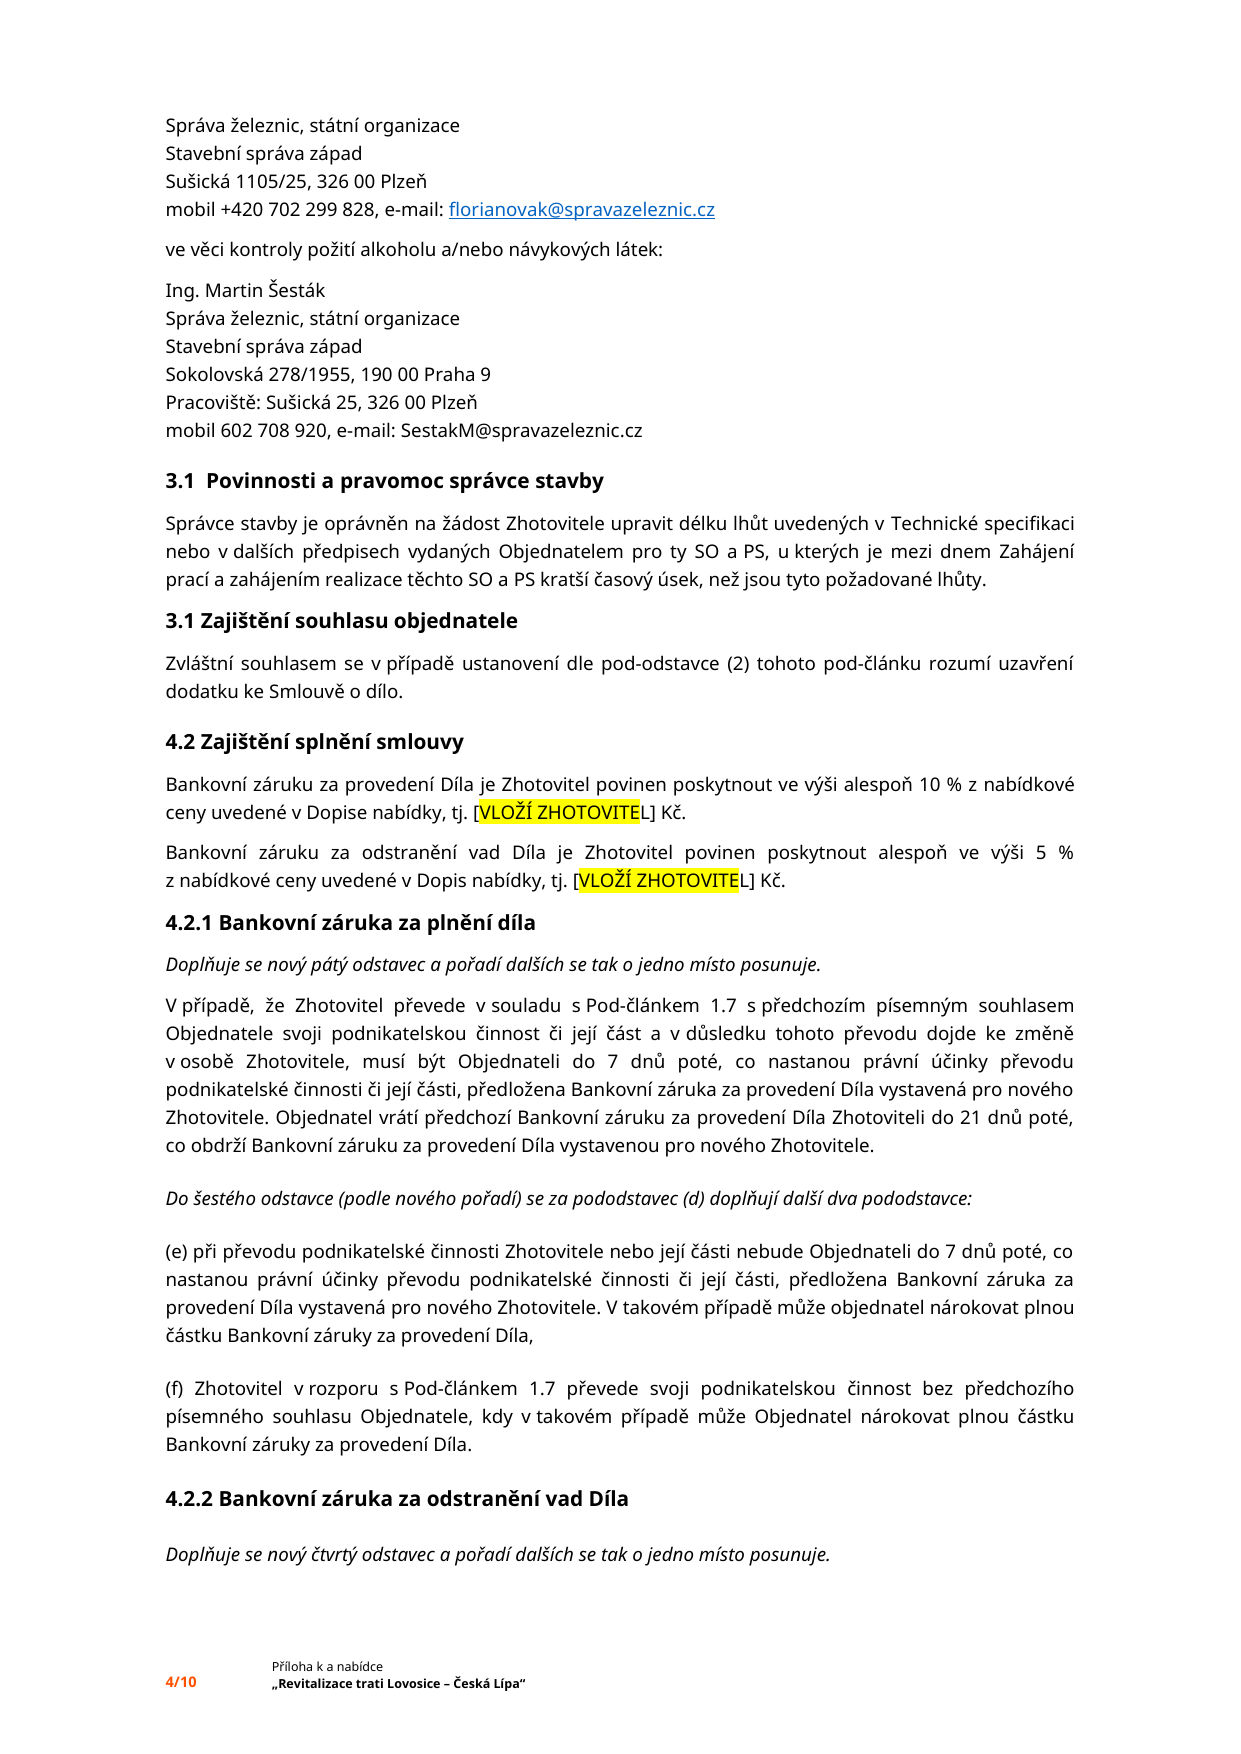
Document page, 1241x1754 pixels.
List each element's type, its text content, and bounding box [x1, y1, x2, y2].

text Správa železnic, státní organizace [165, 112, 1075, 138]
text Doplňuje se nový čtvrtý odstavec a pořadí dalších se tak o jedno místo posunuje. [165, 1541, 1075, 1566]
text Správce stavby je oprávněn na žádost Zhotovitele upravit délku lhůt uvedených v Technické specifikaci nebo v dalších předpisech vydaných Objednatelem pro ty SO a PS, u kterých je mezi dnem Zahájení prací a zahájením realizace těchto SO a PS kratší časový úsek, než jsou tyto požadované lhůty. [165, 510, 1075, 592]
text 3.1 Zajištění souhlasu objednatele [165, 607, 1075, 635]
text Sušická 1105/25, 326 00 Plzeň [165, 168, 1075, 194]
list Bankovní záruku za provedení Díla je Zhotovitel povinen poskytnout ve výši alespoň 10 % z nabídkové ceny uvedené v Dopise nabídky, tj. [VLOŽÍ ZHOTOVITEL] Kč. [165, 771, 1075, 824]
text Bankovní záruku za odstranění vad Díla je Zhotovitel povinen poskytnout alespoň ve výši 5 % z nabídkové ceny uvedené v Dopis nabídky, tj. [VLOŽÍ ZHOTOVITEL] Kč. [165, 839, 1075, 893]
text Sokolovská 278/1955, 190 00 Praha 9 [165, 361, 1075, 387]
text V případě, že Zhotovitel převede v souladu s Pod-článkem 1.7 s předchozím písemným souhlasem Objednatele svoji podnikatelskou činnost či její část a v důsledku tohoto převodu dojde ke změně v osobě Zhotovitele, musí být Objednateli do 7 dnů poté, co nastanou právní účinky převodu podnikatelské činnosti či její části, předložena Bankovní záruka za provedení Díla vystavená pro nového Zhotovitele. Objednatel vrátí předchozí Bankovní záruku za provedení Díla Zhotoviteli do 21 dnů poté, co obdrží Bankovní záruku za provedení Díla vystavenou pro nového Zhotovitele. [165, 992, 1075, 1158]
text Do šestého odstavce (podle nového pořadí) se za pododstavec (d) doplňují další dva pododstavce: [165, 1185, 1075, 1211]
text Pracoviště: Sušická 25, 326 00 Plzeň [165, 389, 1075, 415]
text 4.2 Zajištění splnění smlouvy [165, 727, 1075, 756]
text (e) při převodu podnikatelské činnosti Zhotovitele nebo její části nebude Objednateli do 7 dnů poté, co nastanou právní účinky převodu podnikatelské činnosti či její části, předložena Bankovní záruka za provedení Díla vystavená pro nového Zhotovitele. V takovém případě může objednatel nárokovat plnou částku Bankovní záruky za provedení Díla, [165, 1238, 1075, 1348]
text 4.2.1 Bankovní záruka za plnění díla [165, 908, 1075, 936]
text mobil 602 708 920, e-mail: SestakM@spravazeleznic.cz [165, 417, 1075, 443]
text ve věci kontroly požití alkoholu a/nebo návykových látek: [165, 237, 1075, 262]
text mobil +420 702 299 828, e-mail: florianovak@spravazeleznic.cz [165, 196, 1075, 222]
text 4.2.2 Bankovní záruka za odstranění vad Díla [165, 1484, 1075, 1513]
text Správa železnic, státní organizace [165, 305, 1075, 331]
text Ing. Martin Šesták [165, 277, 1075, 303]
text 3.1 Povinnosti a pravomoc správce stavby [165, 466, 1075, 495]
text Doplňuje se nový pátý odstavec a pořadí dalších se tak o jedno místo posunuje. [165, 952, 1075, 977]
text Stavební správa západ [165, 333, 1075, 359]
text Stavební správa západ [165, 140, 1075, 166]
text (f) Zhotovitel v rozporu s Pod-článkem 1.7 převede svoji podnikatelskou činnost bez předchozího písemného souhlasu Objednatele, kdy v takovém případě může Objednatel nárokovat plnou částku Bankovní záruky za provedení Díla. [165, 1376, 1075, 1457]
text Zvláštní souhlasem se v případě ustanovení dle pod-odstavce (2) tohoto pod-článku rozumí uzavření dodatku ke Smlouvě o dílo. [165, 650, 1075, 704]
